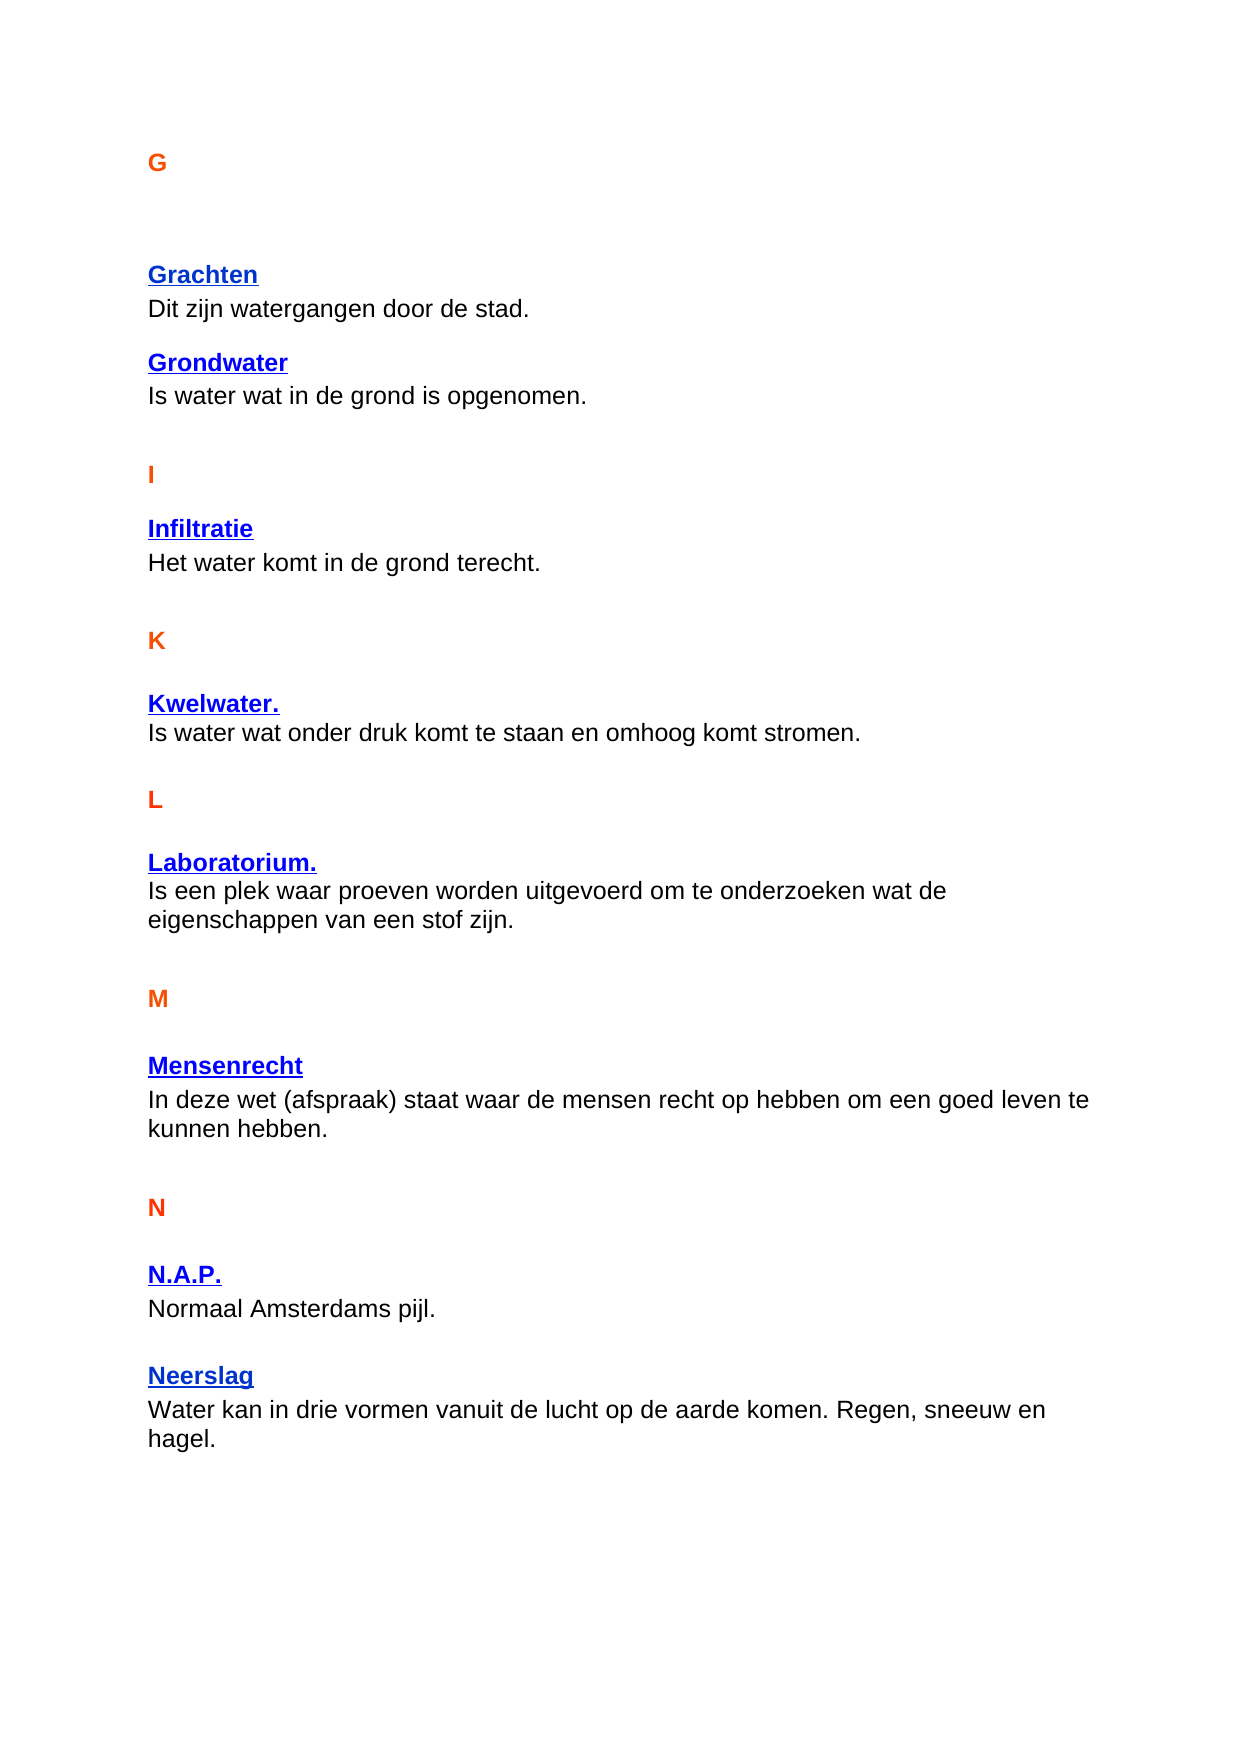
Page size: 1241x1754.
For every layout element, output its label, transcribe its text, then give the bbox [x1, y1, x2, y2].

text L [148, 785, 1093, 814]
text Is water wat in de grond is opgenomen. [148, 381, 1093, 410]
text Infiltratie [148, 514, 1093, 543]
text M [148, 984, 1093, 1013]
text K [148, 626, 1093, 655]
text Kwelwater. [148, 689, 1093, 718]
text I [148, 460, 1093, 489]
text N [148, 1193, 1093, 1221]
text Grachten [148, 260, 1093, 289]
text Is een plek waar proeven worden uitgevoerd om te onderzoeken wat de eigenschappen van een stof zijn. [148, 876, 1093, 934]
text N.A.P. [148, 1260, 1093, 1289]
text Normaal Amsterdams pijl. [148, 1294, 1093, 1323]
text Is water wat onder druk komt te staan en omhoog komt stromen. [148, 718, 1093, 746]
text G [148, 148, 1093, 176]
text Neerslag [148, 1361, 1093, 1390]
text Het water komt in de grond terecht. [148, 548, 1093, 576]
text Dit zijn watergangen door de stad. [148, 294, 1093, 323]
text Laboratorium. [148, 848, 1093, 876]
text Grondwater [148, 348, 1093, 376]
text In deze wet (afspraak) staat waar de mensen recht op hebben om een goed leven te kunnen hebben. [148, 1085, 1093, 1143]
text Mensenrecht [148, 1051, 1093, 1080]
text Water kan in drie vormen vanuit de lucht op de aarde komen. Regen, sneeuw en hagel. [148, 1395, 1093, 1453]
